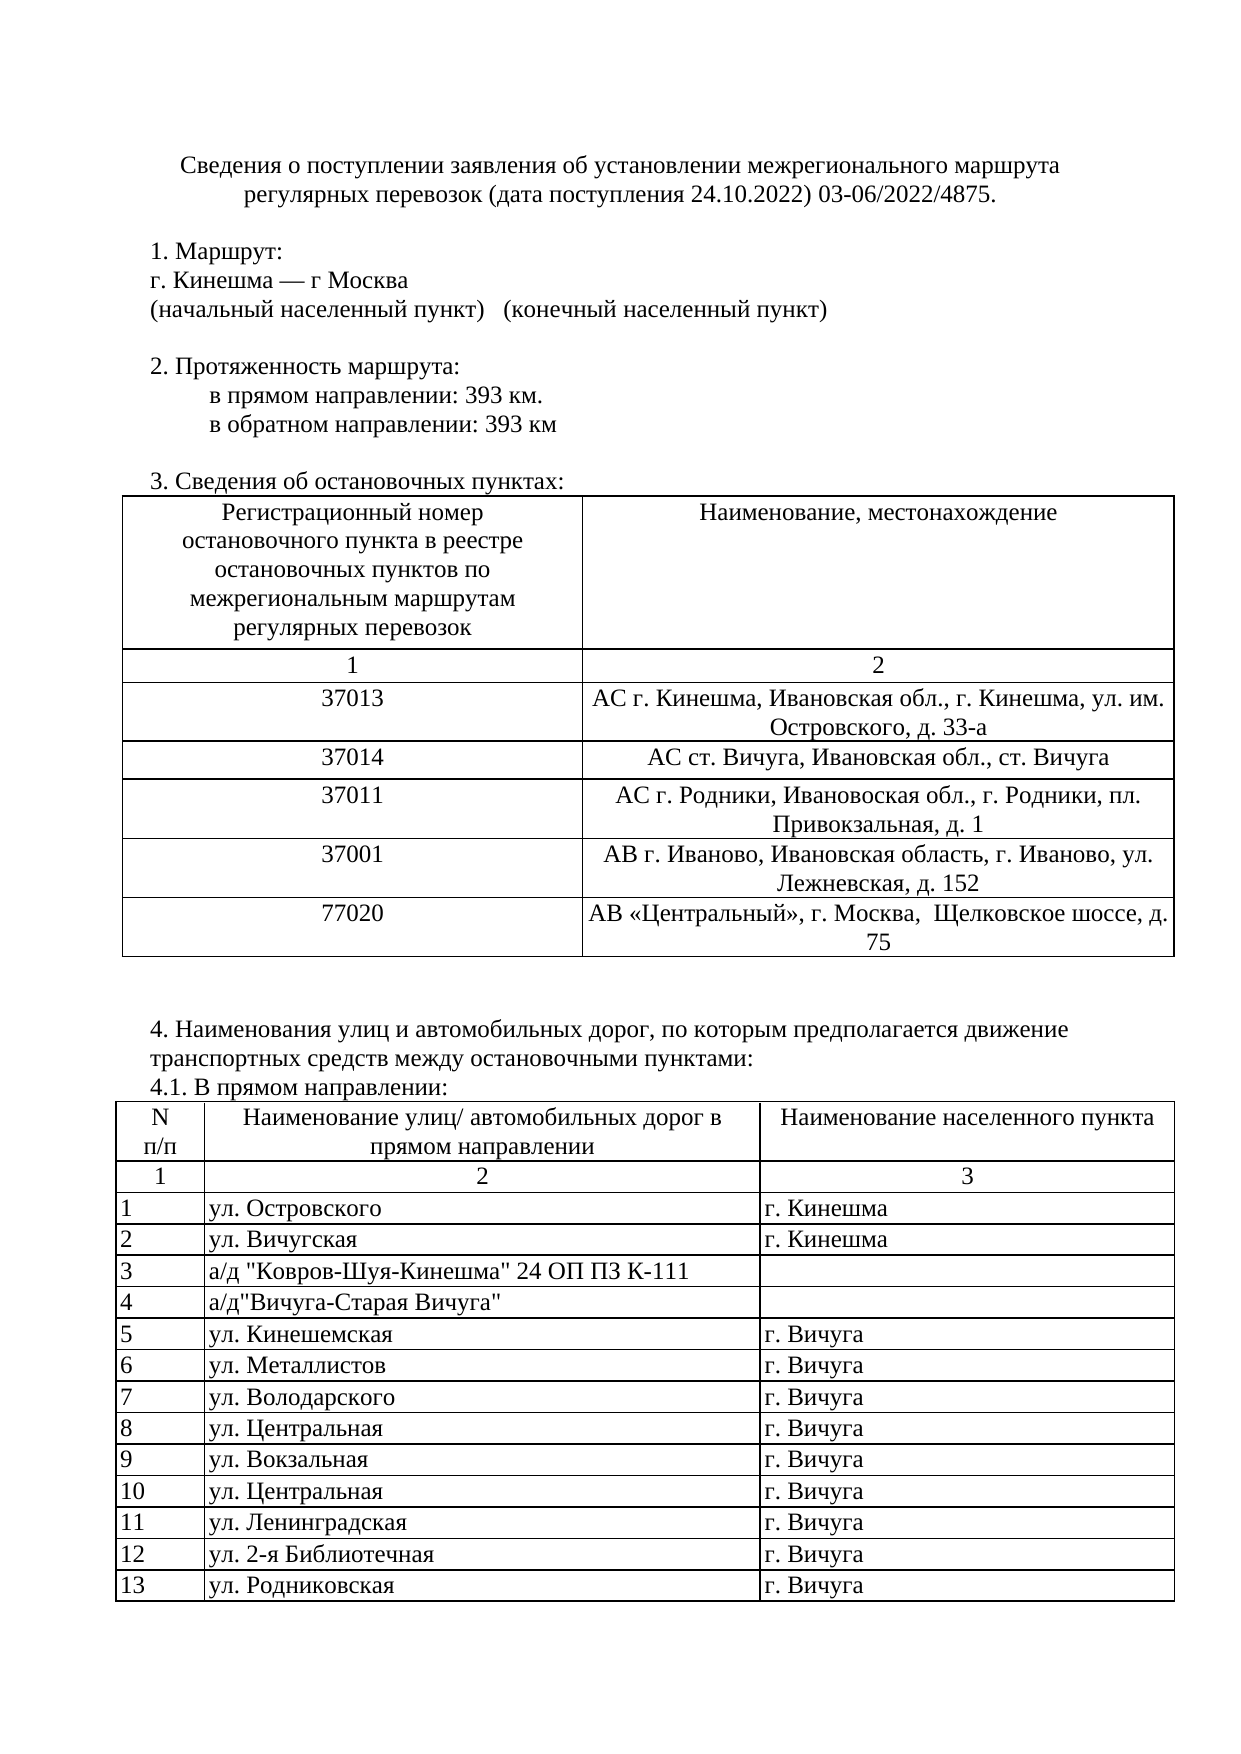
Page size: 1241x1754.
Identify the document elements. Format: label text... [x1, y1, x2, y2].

table_cell 37013 [123, 683, 582, 740]
table_cell [761, 1256, 1174, 1286]
table_cell 1 [123, 650, 582, 681]
table_header Регистрационный номер остановочного пункта в реестре остановочных пунктов по межрегиональным маршрутам регулярных перевозок [123, 497, 582, 648]
table_cell 3 [117, 1256, 204, 1286]
table_cell 13 [117, 1571, 204, 1600]
table_header Наименование населенного пункта [761, 1102, 1174, 1160]
table_cell г. Вичуга [761, 1476, 1174, 1506]
table_cell а/д"Вичуга-Старая Вичуга" [205, 1287, 759, 1317]
table_cell ул. Володарского [205, 1382, 759, 1412]
table_cell ул. 2-я Библиотечная [205, 1539, 759, 1569]
text г. Кинешма — г Москва [150, 265, 1090, 294]
table_cell г. Вичуга [761, 1445, 1174, 1474]
table_cell 37011 [123, 780, 582, 837]
table_cell 10 [117, 1476, 204, 1506]
table_cell 1 [117, 1162, 204, 1191]
table_cell 6 [117, 1350, 204, 1380]
text в прямом направлении: 393 км. [150, 380, 1090, 409]
table_cell 5 [117, 1319, 204, 1349]
table_cell г. Вичуга [761, 1571, 1174, 1600]
table_cell ул. Родниковская [205, 1571, 759, 1600]
table_cell ул. Центральная [205, 1476, 759, 1506]
table_cell ул. Островского [205, 1193, 759, 1223]
table_cell г. Вичуга [761, 1413, 1174, 1443]
table_cell г. Вичуга [761, 1539, 1174, 1569]
text Сведения о поступлении заявления об установлении межрегионального маршрута регулярных перевозок (дата поступления 24.10.2022) 03-06/2022/4875. [150, 150, 1090, 207]
text в обратном направлении: 393 км [150, 409, 1090, 437]
table_cell г. Вичуга [761, 1350, 1174, 1380]
table_cell 11 [117, 1508, 204, 1537]
table_cell 2 [205, 1162, 759, 1191]
table_cell г. Кинешма [761, 1193, 1174, 1223]
table_cell АС г. Родники, Ивановоская обл., г. Родники, пл. Привокзальная, д. 1 [583, 780, 1173, 837]
table_cell г. Кинешма [761, 1225, 1174, 1254]
text 1. Маршрут: [150, 236, 1090, 265]
text 4. Наименования улиц и автомобильных дорог, по которым предполагается движение транспортных средств между остановочными пунктами: [150, 1014, 1090, 1072]
table_cell 2 [583, 650, 1173, 681]
table_cell 9 [117, 1445, 204, 1474]
table_header Наименование улиц/ автомобильных дорог в прямом направлении [205, 1102, 760, 1160]
table_cell а/д "Ковров-Шуя-Кинешма" 24 ОП ПЗ К-111 [205, 1256, 759, 1286]
table_cell АС ст. Вичуга, Ивановская обл., ст. Вичуга [583, 742, 1173, 778]
table_cell 77020 [123, 898, 582, 956]
table_cell 3 [761, 1162, 1174, 1191]
table_cell г. Вичуга [761, 1508, 1174, 1537]
text 4.1. В прямом направлении: [150, 1072, 1090, 1101]
table_cell 2 [117, 1225, 204, 1254]
table_cell ул. Вичугская [205, 1225, 759, 1254]
table_cell 8 [117, 1413, 204, 1443]
table_cell АВ г. Иваново, Ивановская область, г. Иваново, ул. Лежневская, д. 152 [583, 839, 1173, 896]
table_cell г. Вичуга [761, 1319, 1174, 1349]
table_cell ул. Вокзальная [205, 1445, 759, 1474]
table_header N п/п [117, 1102, 204, 1160]
table_cell АВ «Центральный», г. Москва, Щелковское шоссе, д. 75 [583, 898, 1173, 956]
table_cell ул. Центральная [205, 1413, 759, 1443]
table_cell 12 [117, 1539, 204, 1569]
table_cell ул. Ленинградская [205, 1508, 759, 1537]
table_cell г. Вичуга [761, 1382, 1174, 1412]
text (начальный населенный пункт) (конечный населенный пункт) [150, 294, 1090, 322]
table_cell 37014 [123, 742, 582, 778]
table_header Наименование, местонахождение [583, 497, 1173, 648]
table_cell ул. Кинешемская [205, 1319, 759, 1349]
table_cell ул. Металлистов [205, 1350, 759, 1380]
table_cell 4 [117, 1287, 204, 1317]
table_cell 1 [117, 1193, 204, 1223]
text 2. Протяженность маршрута: [150, 351, 1090, 380]
table_cell 37001 [123, 839, 582, 896]
table_cell АС г. Кинешма, Ивановская обл., г. Кинешма, ул. им. Островского, д. 33-а [583, 683, 1173, 740]
table_cell [761, 1287, 1174, 1317]
table_cell 7 [117, 1382, 204, 1412]
text 3. Сведения об остановочных пунктах: [150, 466, 1090, 495]
